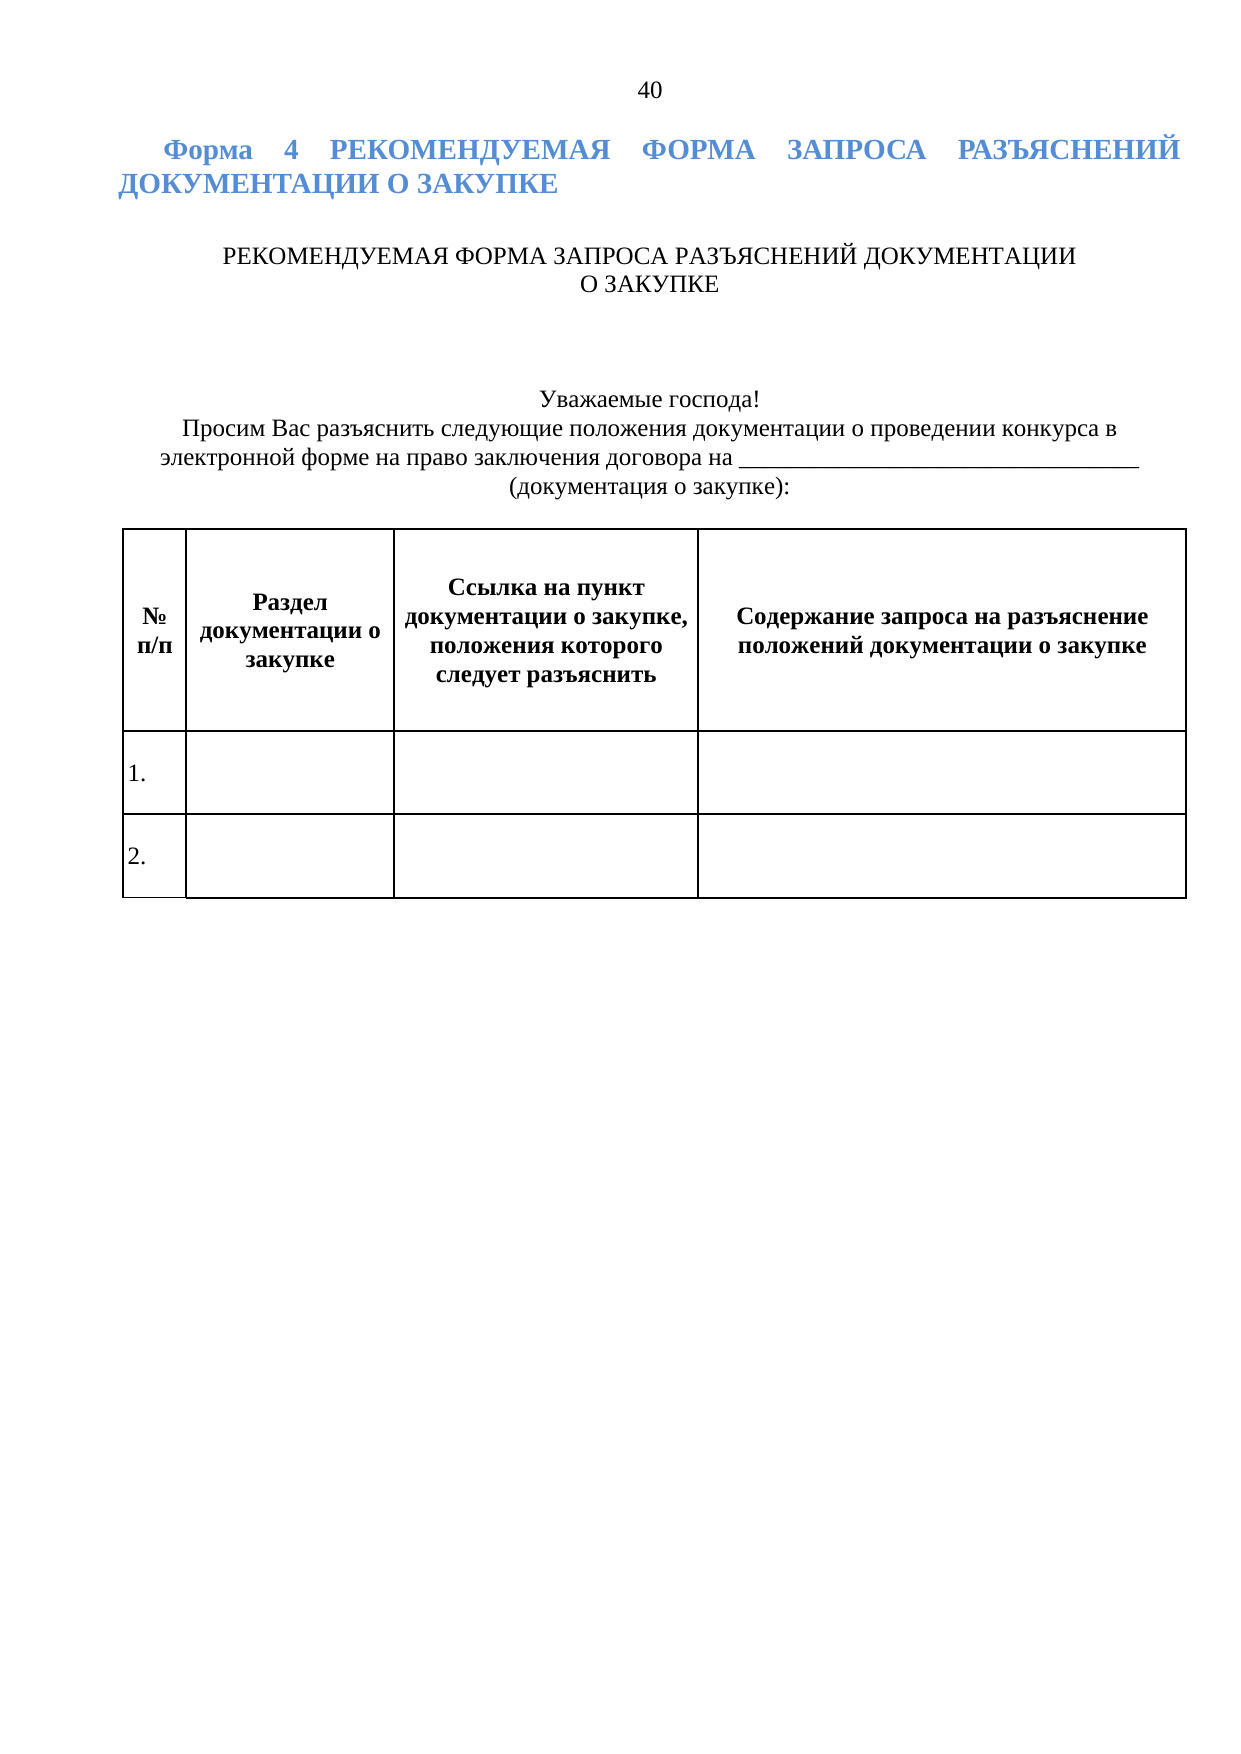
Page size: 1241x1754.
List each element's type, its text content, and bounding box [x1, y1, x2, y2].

text О ЗАКУПКЕ [118, 269, 1181, 298]
table_header Ссылка на пункт документации о закупке, положения которого следует разъяснить [395, 530, 697, 730]
table_cell [699, 732, 1185, 813]
table_cell [395, 815, 697, 897]
table_cell 2. [124, 815, 185, 897]
table_cell [187, 815, 393, 897]
text Уважаемые господа! [118, 384, 1181, 413]
table_header Раздел документации о закупке [187, 530, 393, 730]
table_cell 1. [124, 732, 185, 813]
table_cell [187, 732, 393, 813]
table_cell [699, 815, 1185, 897]
text Просим Вас разъяснить следующие положения документации о проведении конкурса в электронной форме на право заключения договора на ________________________________ (документация о закупке): [118, 413, 1181, 499]
table_header № п/п [124, 530, 185, 730]
subtitle Форма 4 РЕКОМЕНДУЕМАЯ ФОРМА ЗАПРОСА РАЗЪЯСНЕНИЙ ДОКУМЕНТАЦИИ О ЗАКУПКЕ [118, 132, 1181, 199]
text РЕКОМЕНДУЕМАЯ ФОРМА ЗАПРОСА РАЗЪЯСНЕНИЙ ДОКУМЕНТАЦИИ [118, 241, 1181, 269]
table_header Содержание запроса на разъяснение положений документации о закупке [699, 530, 1185, 730]
table_cell [395, 732, 697, 813]
